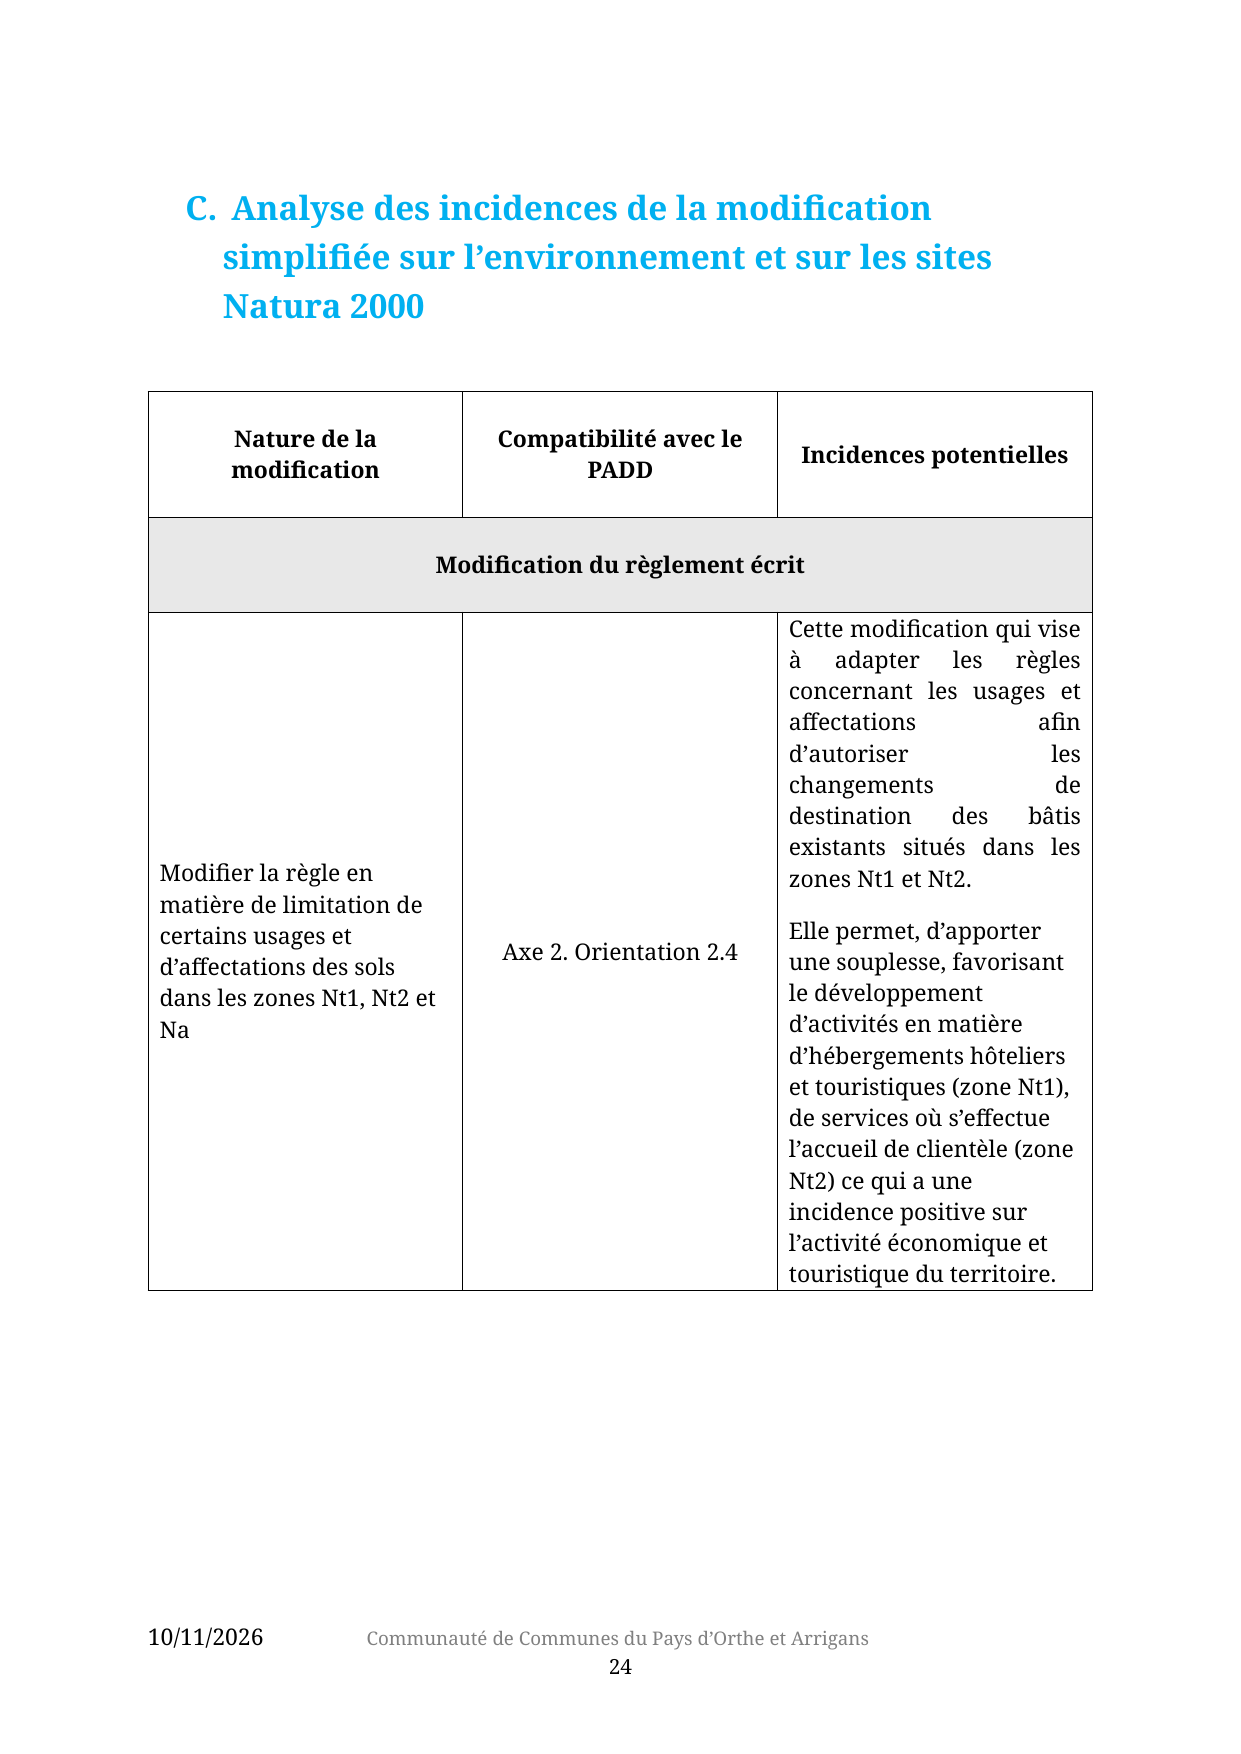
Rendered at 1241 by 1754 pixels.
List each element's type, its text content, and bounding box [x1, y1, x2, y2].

table_header Incidences potentielles [778, 392, 1092, 517]
table_cell Cette modification qui vise à adapter les règles concernant les usages et affectations afin d’autoriser les changements de destination des bâtis existants situés dans les zones Nt1 et Nt2. Elle permet, d’apporter une souplesse, favorisant le développement d’activités en matière d’hébergements hôteliers et touristiques (zone Nt1), de services où s’effectue l’accueil de clientèle (zone Nt2) ce qui a une incidence positive sur l’activité économique et touristique du territoire. [778, 613, 1092, 1290]
table_cell Axe 2. Orientation 2.4 [463, 613, 777, 1290]
table_cell Modifier la règle en matière de limitation de certains usages et d’affectations des sols dans les zones Nt1, Nt2 et Na [149, 613, 462, 1290]
table_header Compatibilité avec le PADD [463, 392, 777, 517]
table_cell Modification du règlement écrit [149, 518, 1092, 612]
subtitle Analyse des incidences de la modification simplifiée sur l’environnement et sur les sites Natura 2000 [185, 185, 1093, 328]
table_header Nature de la modification [149, 392, 462, 517]
